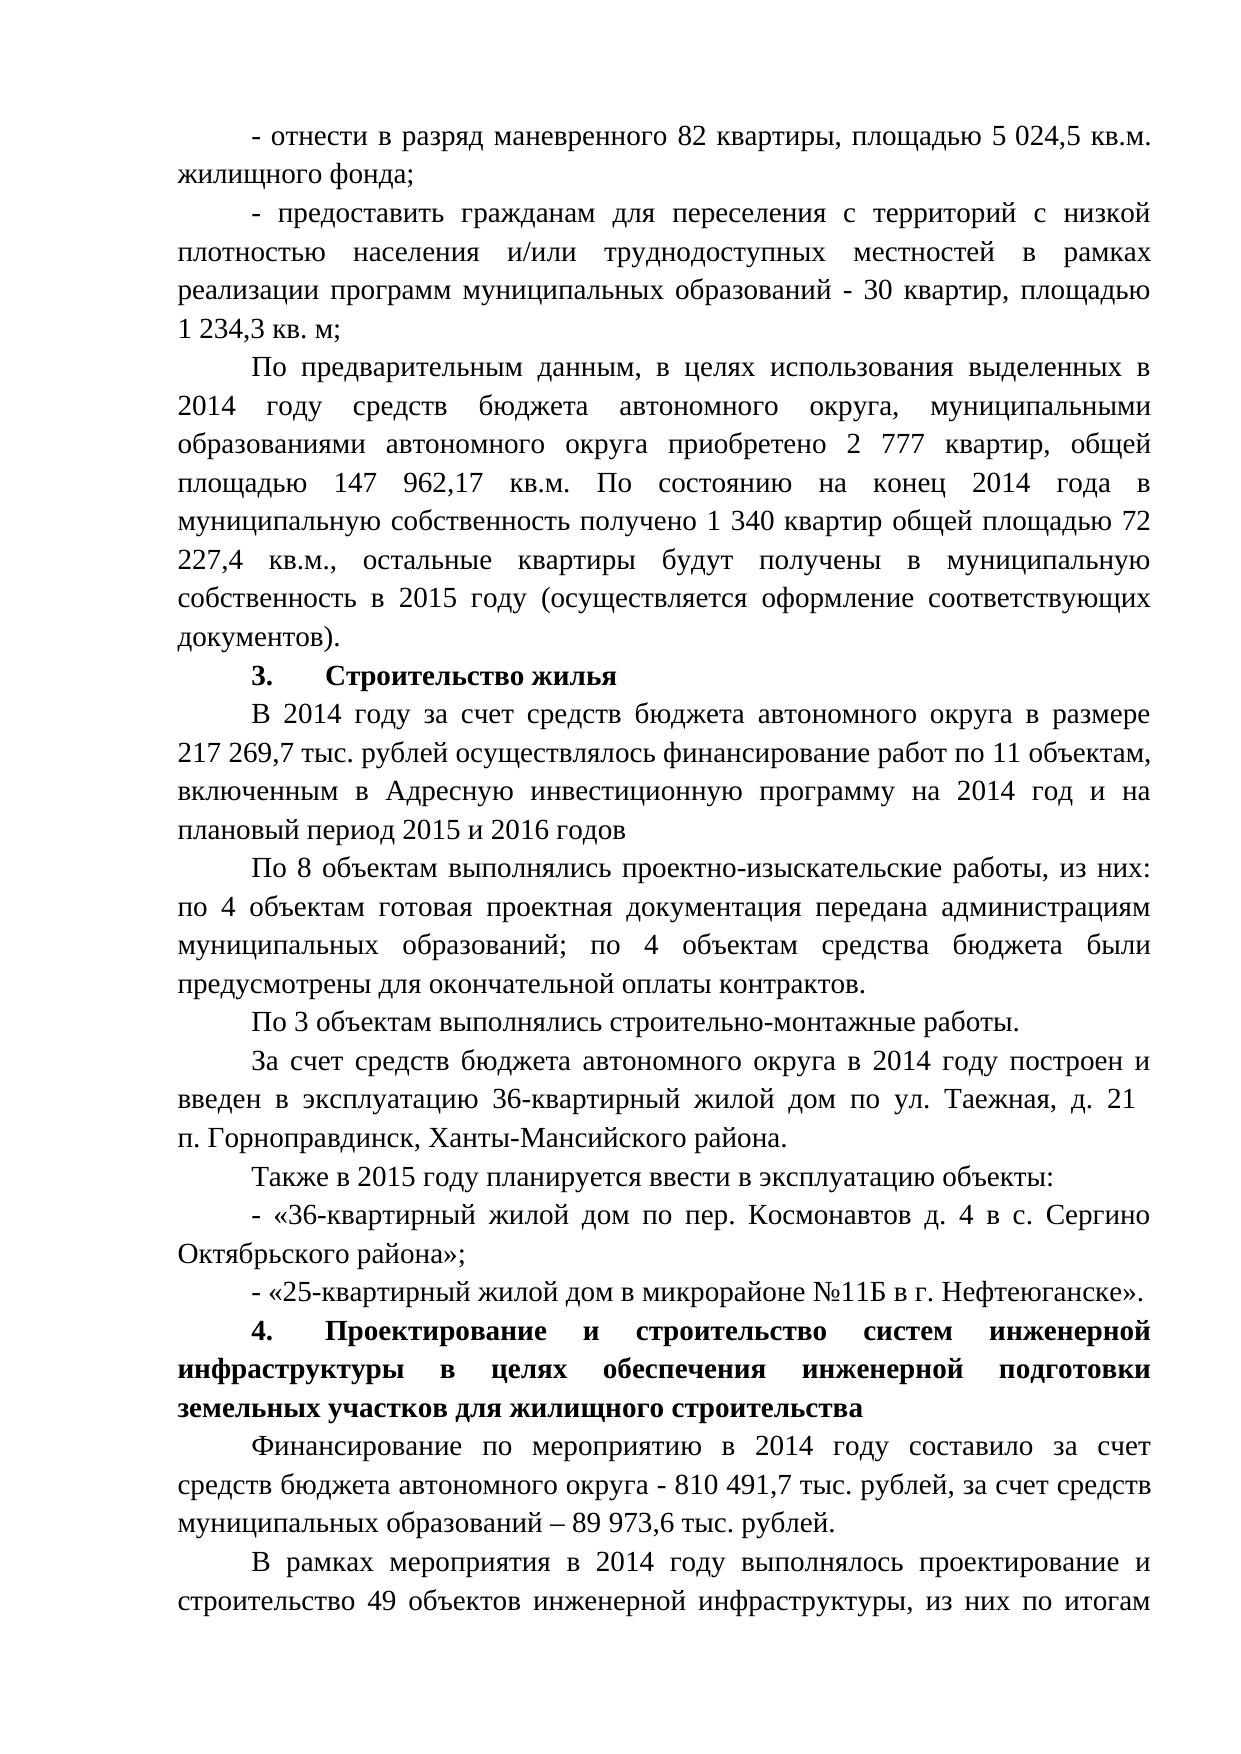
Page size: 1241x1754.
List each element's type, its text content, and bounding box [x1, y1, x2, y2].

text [177, 1544, 1152, 1616]
text - «25-квартирный жилой дом в микрорайоне №11Б в г. Нефтеюганске». [177, 1274, 1152, 1308]
text В 2014 году за счет средств бюджета автономного округа в размере 217 269,7 тыс. рублей осуществлялось финансирование работ по 11 объектам, включенным в Адресную инвестиционную программу на 2014 год и на плановый период 2015 и 2016 годов [177, 696, 1152, 845]
list Проектирование и строительство систем инженерной инфраструктуры в целях обеспечения инженерной подготовки земельных участков для жилищного строительства [177, 1313, 1152, 1423]
text По 8 объектам выполнялись проектно-изыскательские работы, из них: по 4 объектам готовая проектная документация передана администрациям муниципальных образований; по 4 объектам средства бюджета были предусмотрены для окончательной оплаты контрактов. [177, 850, 1152, 999]
text За счет средств бюджета автономного округа в 2014 году построен и введен в эксплуатацию 36-квартирный жилой дом по ул. Таежная, д. 21 п. Горноправдинск, Ханты-Мансийского района. [177, 1043, 1152, 1154]
text По 3 объектам выполнялись строительно-монтажные работы. [177, 1004, 1152, 1038]
text По предварительным данным, в целях использования выделенных в 2014 году средств бюджета автономного округа, муниципальными образованиями автономного округа приобретено 2 777 квартир, общей площадью 147 962,17 кв.м. По состоянию на конец 2014 года в муниципальную собственность получено 1 340 квартир общей площадью 72 227,4 кв.м., остальные квартиры будут получены в муниципальную собственность в 2015 году (осуществляется оформление соответствующих документов). [177, 349, 1152, 653]
text - предоставить гражданам для переселения с территорий с низкой плотностью населения и/или труднодоступных местностей в рамках реализации программ муниципальных образований - 30 квартир, площадью 1 234,3 кв. м; [177, 195, 1152, 344]
list Строительство жилья [177, 658, 1152, 691]
text Также в 2015 году планируется ввести в эксплуатацию объекты: [177, 1159, 1152, 1192]
text Финансирование по мероприятию в 2014 году составило за счет средств бюджета автономного округа - 810 491,7 тыс. рублей, за счет средств муниципальных образований – 89 973,6 тыс. рублей. [177, 1428, 1152, 1539]
text - «36-квартирный жилой дом по пер. Космонавтов д. 4 в с. Сергино Октябрьского района»; [177, 1197, 1152, 1269]
text - отнести в разряд маневренного 82 квартиры, площадью 5 024,5 кв.м. жилищного фонда; [177, 118, 1152, 190]
